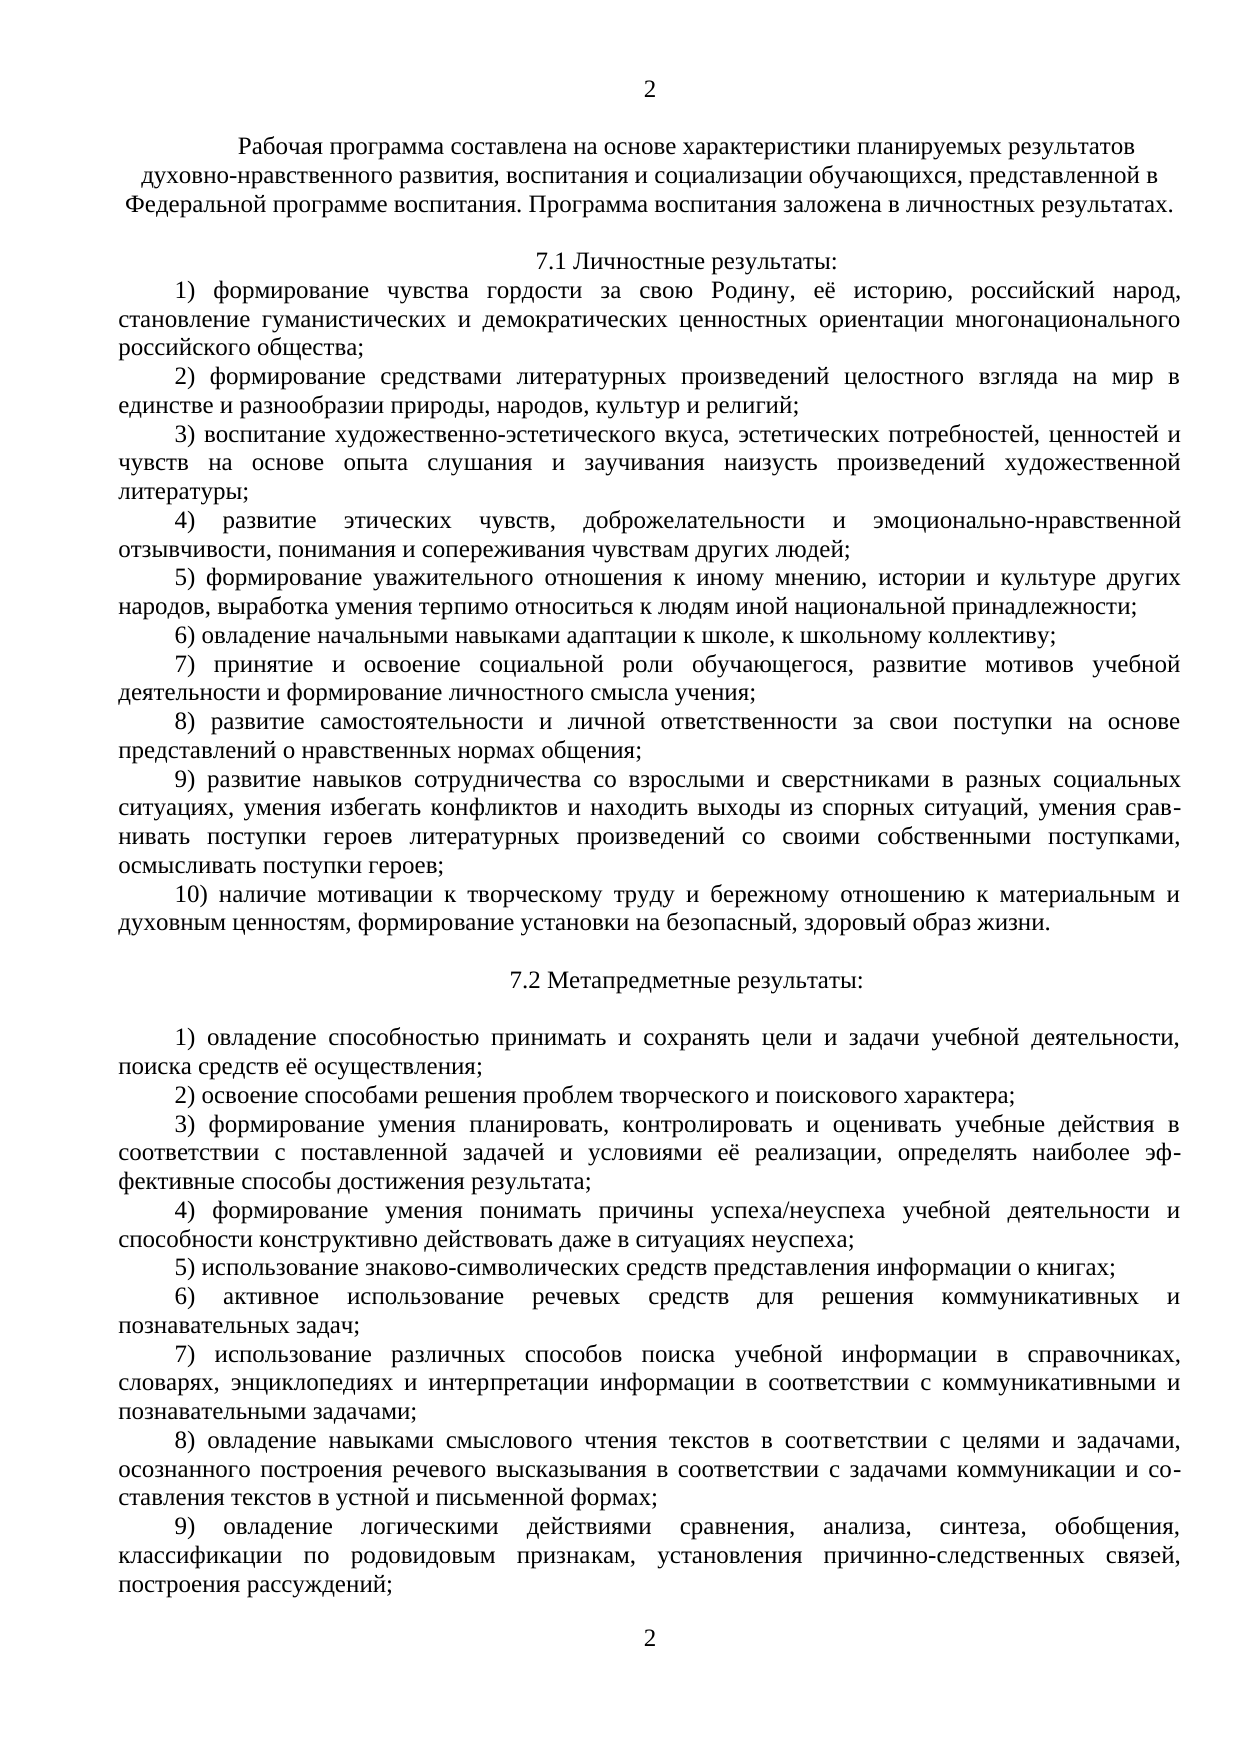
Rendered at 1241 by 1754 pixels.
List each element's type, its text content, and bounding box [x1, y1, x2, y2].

text 4) формирование умения понимать причины успеха/неуспеха учебной деятельности и способности конструктивно действовать даже в ситуациях неуспеха; [118, 1195, 1181, 1252]
text 8) развитие самостоятельности и личной ответственности за свои поступки на основе представлений о нравственных нормах общения; [118, 706, 1181, 764]
text 1) овладение способностью принимать и сохранять цели и задачи учебной деятельности, поиска средств её осуществления; [118, 1022, 1181, 1080]
text 10) наличие мотивации к творческому труду и бережному отношению к материальным и духовным ценностям, формирование установки на безопасный, здоровый образ жизни. [118, 879, 1181, 936]
text 9) развитие навыков сотрудничества со взрослыми и сверстниками в разных социальных ситуациях, умения избегать конфликтов и находить выходы из спорных ситуаций, умения сравнивать поступки героев литературных произведений со своими собственными поступками, осмысливать поступки героев; [118, 764, 1181, 879]
text 9) овладение логическими действиями сравнения, анализа, синтеза, обобщения, классификации по родовидовым признакам, установления причинно-следственных связей, построения рассуждений; [118, 1511, 1181, 1597]
text 7.2 Метапредметные результаты: [118, 965, 1181, 994]
text 5) формирование уважительного отношения к иному мнению, истории и культуре других народов, выработка умения терпимо относиться к людям иной национальной принадлежности; [118, 562, 1181, 620]
text 5) использование знаково-символических средств представления информации о книгах; [118, 1252, 1181, 1281]
text 3) воспитание художественно-эстетического вкуса, эстетических потребностей, ценностей и чувств на основе опыта слушания и заучивания наизусть произведений художественной литературы; [118, 419, 1181, 505]
text 7) использование различных способов поиска учебной информации в справочниках, словарях, энциклопедиях и интерпретации информации в соответствии с коммуникативными и познавательными задачами; [118, 1339, 1181, 1425]
text 2) формирование средствами литературных произведений целостного взгляда на мир в единстве и разнообразии природы, народов, культур и религий; [118, 361, 1181, 419]
text 1) формирование чувства гордости за свою Родину, её историю, российский народ, становление гуманистических и демократических ценностных ориентации многонационального российского общества; [118, 275, 1181, 361]
text 4) развитие этических чувств, доброжелательности и эмоционально-нравственной отзывчивости, понимания и сопереживания чувствам других людей; [118, 505, 1181, 562]
text 6) овладение начальными навыками адаптации к школе, к школьному коллективу; [118, 620, 1181, 649]
text 7) принятие и освоение социальной роли обучающегося, развитие мотивов учебной деятельности и формирование личностного смысла учения; [118, 649, 1181, 706]
text 6) активное использование речевых средств для решения коммуникативных и познавательных задач; [118, 1281, 1181, 1339]
text 3) формирование умения планировать, контролировать и оценивать учебные действия в соответствии с поставленной задачей и условиями её реализации, определять наиболее эффективные способы достижения результата; [118, 1109, 1181, 1195]
text 7.1 Личностные результаты: [118, 246, 1181, 275]
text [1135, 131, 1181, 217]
text 8) овладение навыками смыслового чтения текстов в соответствии с целями и задачами, осознанного построения речевого высказывания в соответствии с задачами коммуникации и составления текстов в устной и письменной формах; [118, 1425, 1181, 1511]
text 2) освоение способами решения проблем творческого и поискового характера; [118, 1080, 1181, 1109]
